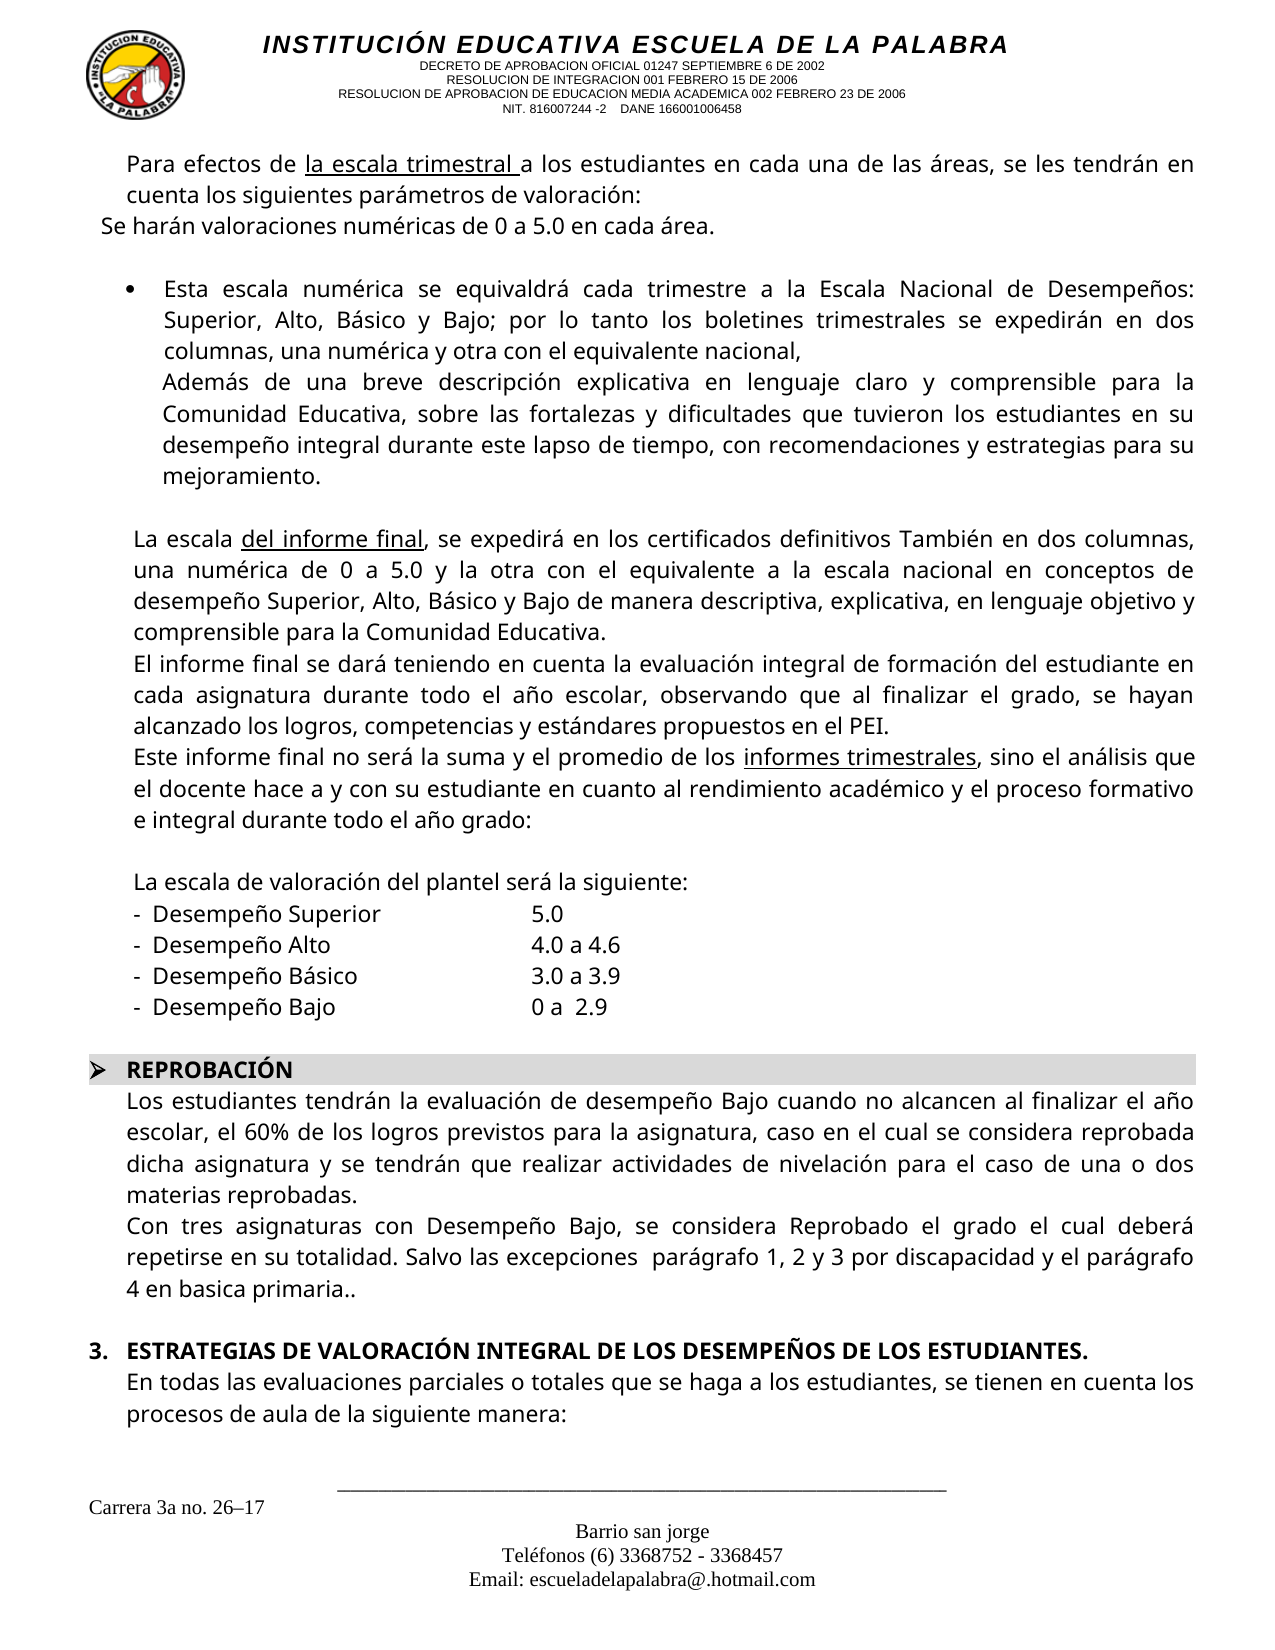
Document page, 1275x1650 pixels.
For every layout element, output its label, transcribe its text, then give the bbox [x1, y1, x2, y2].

text Para efectos de la escala trimestral a los estudiantes en cada una de las áreas, se les tendrán en cuenta los siguientes parámetros de valoración: [126, 148, 1196, 210]
text La escala del informe final, se expedirá en los certificados definitivos También en dos columnas, una numérica de 5.0 y la otra con el equivalente a la escala nacional en conceptos de desempeño Superior, Alto, Básico y Bajo de manera descriptiva, explicativa, en lenguaje objetivo y comprensible para [133, 523, 1196, 648]
list Esta escala numérica se equivaldrá cada trimestre a la Escala Nacional de Desempeños: Superior, Alto, Básico y Bajo; por lo tanto los boletines trimestrales se expedirán en dos columnas, una numérica y otra con el equivalente nacional, [126, 273, 1196, 366]
text Se harán valoraciones numéricas de 5.0 en cada área. [89, 210, 1196, 241]
text - Desempeño Básico 3.9 [133, 960, 1196, 991]
text - Desempeño Alto 4.6 [133, 929, 1196, 960]
text Este informe final no será la suma y el promedio de los informes trimestrales, sino el análisis que el docente hace a y con su estudiante en cuanto al rendimiento académico y el proceso formativo e integral durante todo el año grado: [133, 741, 1196, 835]
text - Desempeño Bajo 2.9 [133, 991, 1196, 1023]
list REPROBACIÓN [89, 1054, 1196, 1085]
text El informe final se dará teniendo en cuenta la evaluación integral de formación del estudiante en cada asignatura durante todo el año escolar, observando que al finalizar el grado, se hayan alcanzado los logros, competencias y estándares propuestos en el PEI. [133, 648, 1196, 741]
text Además de una breve descripción explicativa en lenguaje claro y comprensible para , sobre las fortalezas y dificultades que tuvieron los estudiantes en su desempeño integral durante este lapso de tiempo, con recomendaciones y estrategias para su mejoramiento. [162, 366, 1196, 491]
picture [85, 29, 186, 121]
text La escala de valoración del plantel será la siguiente: [133, 866, 1196, 898]
text En todas las evaluaciones parciales o totales que se haga a los estudiantes, se tienen en cuenta los procesos de aula de la siguiente manera: [126, 1366, 1196, 1429]
list ESTRATEGIAS DE VALORACIÓN INTEGRAL DE LOS DESEMPEÑOS DE LOS ESTUDIANTES. [89, 1335, 1196, 1366]
text Los estudiantes tendrán la evaluación de desempeño Bajo cuando no alcancen al finalizar el año escolar, el 60% de los logros previstos para la asignatura, caso en el cual se considera reprobada dicha asignatura y se tendrán que realizar actividades de nivelación para el caso de una o dos materias reprobadas. [126, 1085, 1196, 1210]
text Con tres asignaturas con Desempeño Bajo, se considera Reprobado el grado el cual deberá repetirse en su totalidad. Salvo las excepciones parágrafo 1, 2 y 3 por discapacidad y el parágrafo 4 en basica primaria.. [126, 1210, 1196, 1304]
text - Desempeño Superior 5.0 [133, 898, 1196, 929]
